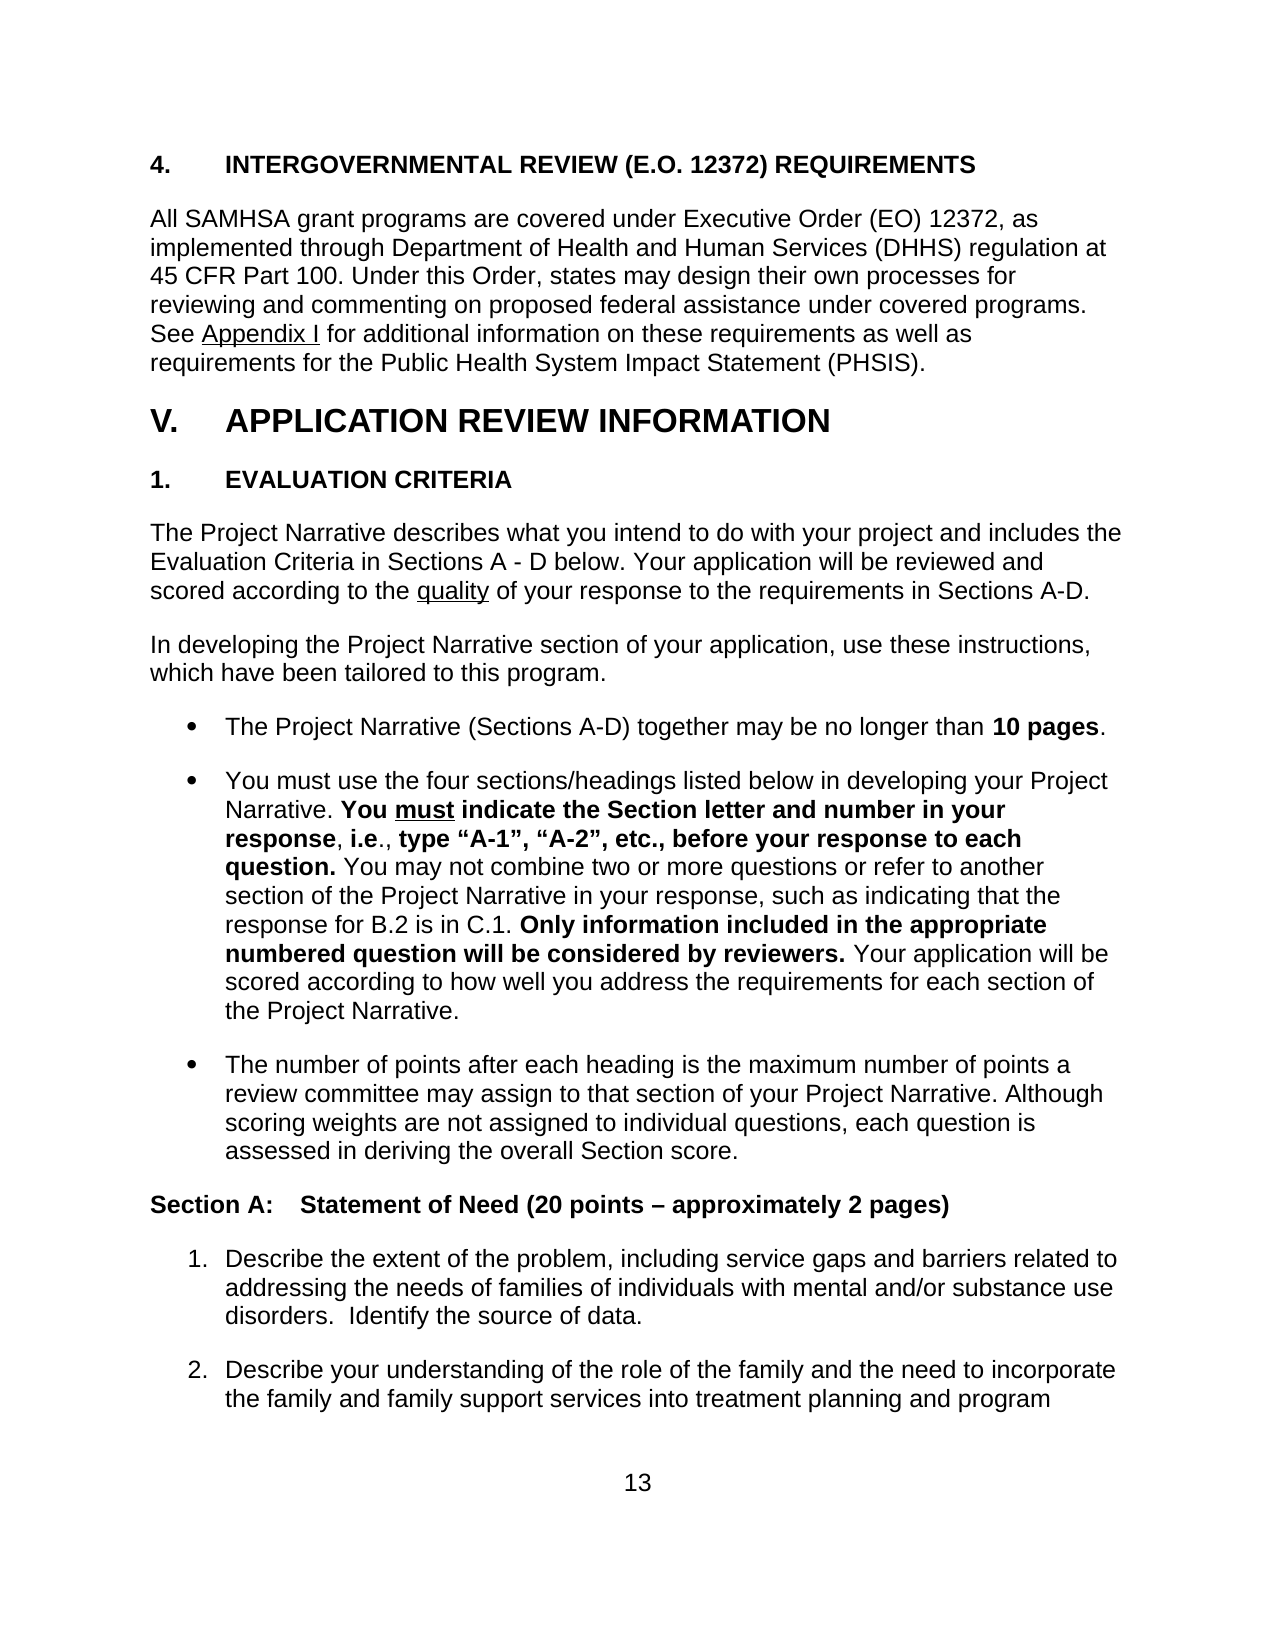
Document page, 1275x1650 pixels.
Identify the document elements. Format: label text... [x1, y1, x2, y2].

list You must use the four sections/headings listed below in developing your Project Narrative. You must indicate the Section letter and number in your response, i.e., type “A-1”, “A-2”, etc., before your response to each question. You may not combine two or more questions or refer to another section of the Project Narrative in your response, such as indicating that the response for B.2 is in C.1. Only information included in the appropriate numbered question will be considered by reviewers. Your application will be scored according to how well you address the requirements for each section of the Project Narrative. [187, 766, 1125, 1025]
subtitle V. APPLICATION REVIEW INFORMATION [150, 401, 1125, 440]
subtitle 4. INTERGOVERNMENTAL REVIEW (E.O. 12372) REQUIREMENTS [150, 150, 1125, 179]
list The number of points after each heading is the maximum number of points a review committee may assign to that section of your Project Narrative. Although scoring weights are not assigned to individual questions, each question is assessed in deriving the overall Section score. [187, 1050, 1125, 1165]
text All SAMHSA grant programs are covered under Executive Order (EO) 12372, as implemented through Department of Health and Human Services (DHHS) regulation at 45 CFR Part 100. Under this Order, states may design their own processes for reviewing and commenting on proposed federal assistance under covered programs. See Appendix I for additional information on these requirements as well as requirements for the Public Health System Impact Statement (PHSIS). [150, 204, 1125, 376]
text Section A: Statement of Need (20 points – approximately 2 pages) [150, 1190, 1125, 1219]
list Describe the extent of the problem, including service gaps and barriers related to addressing the needs of families of individuals with mental and/or substance use disorders. Identify the source of data. [187, 1244, 1125, 1330]
list In developing the Project Narrative section of your application, use these instructions, which have been tailored to this program. [150, 630, 1125, 687]
text The Project Narrative describes what you intend to do with your project and includes the Evaluation Criteria in Sections A - D below. Your application will be reviewed and scored according to the quality of your response to the requirements in Sections A-D. [150, 518, 1125, 605]
subtitle 1. EVALUATION CRITERIA [150, 465, 1125, 493]
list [187, 1355, 1125, 1412]
list The Project Narrative (Sections A-D) together may be no longer than 10 pages. [187, 712, 1125, 741]
